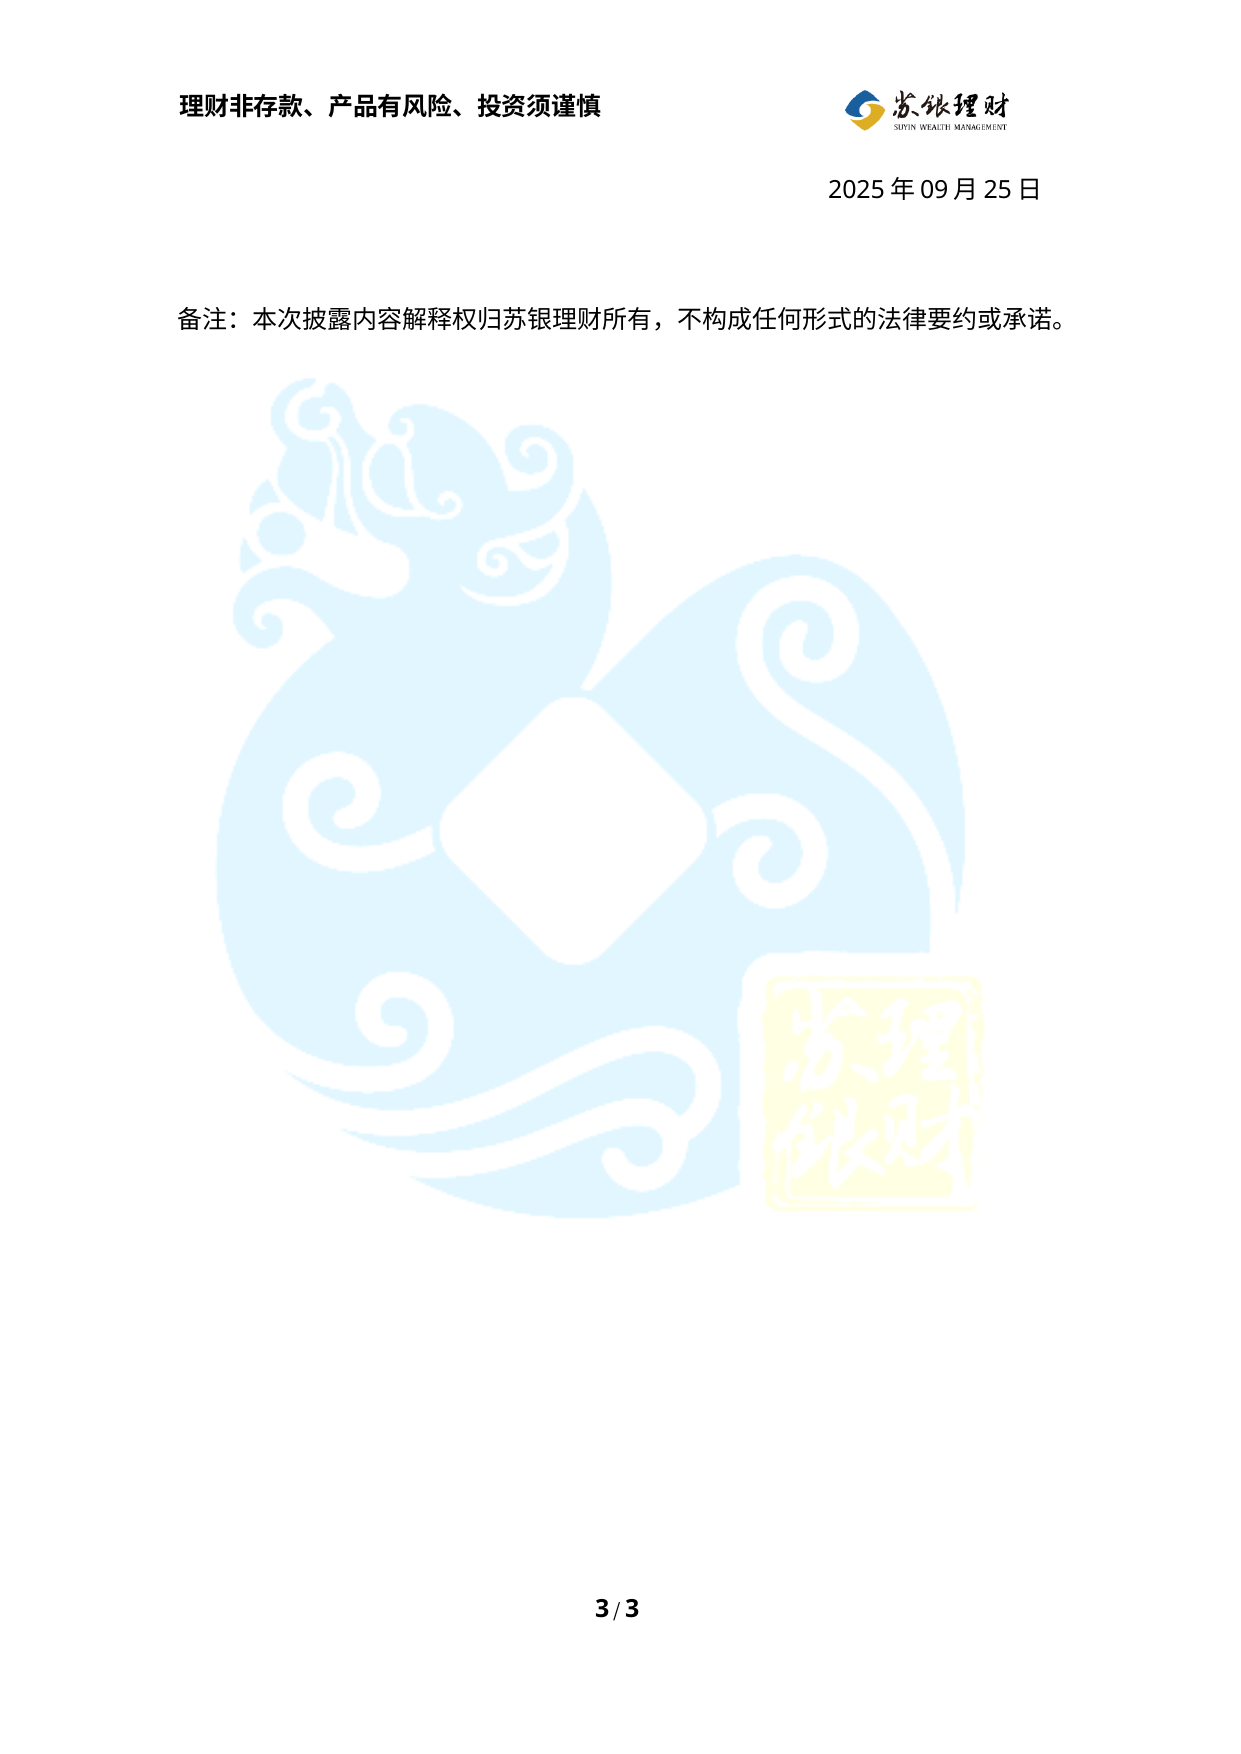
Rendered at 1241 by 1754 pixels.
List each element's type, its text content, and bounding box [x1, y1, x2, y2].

text 2025年09月25日 [177, 156, 1042, 221]
text 备注：本次披露内容解释权归苏银理财所有，不构成任何形式的法律要约或承诺。 [177, 286, 1053, 351]
picture [820, 72, 1039, 143]
